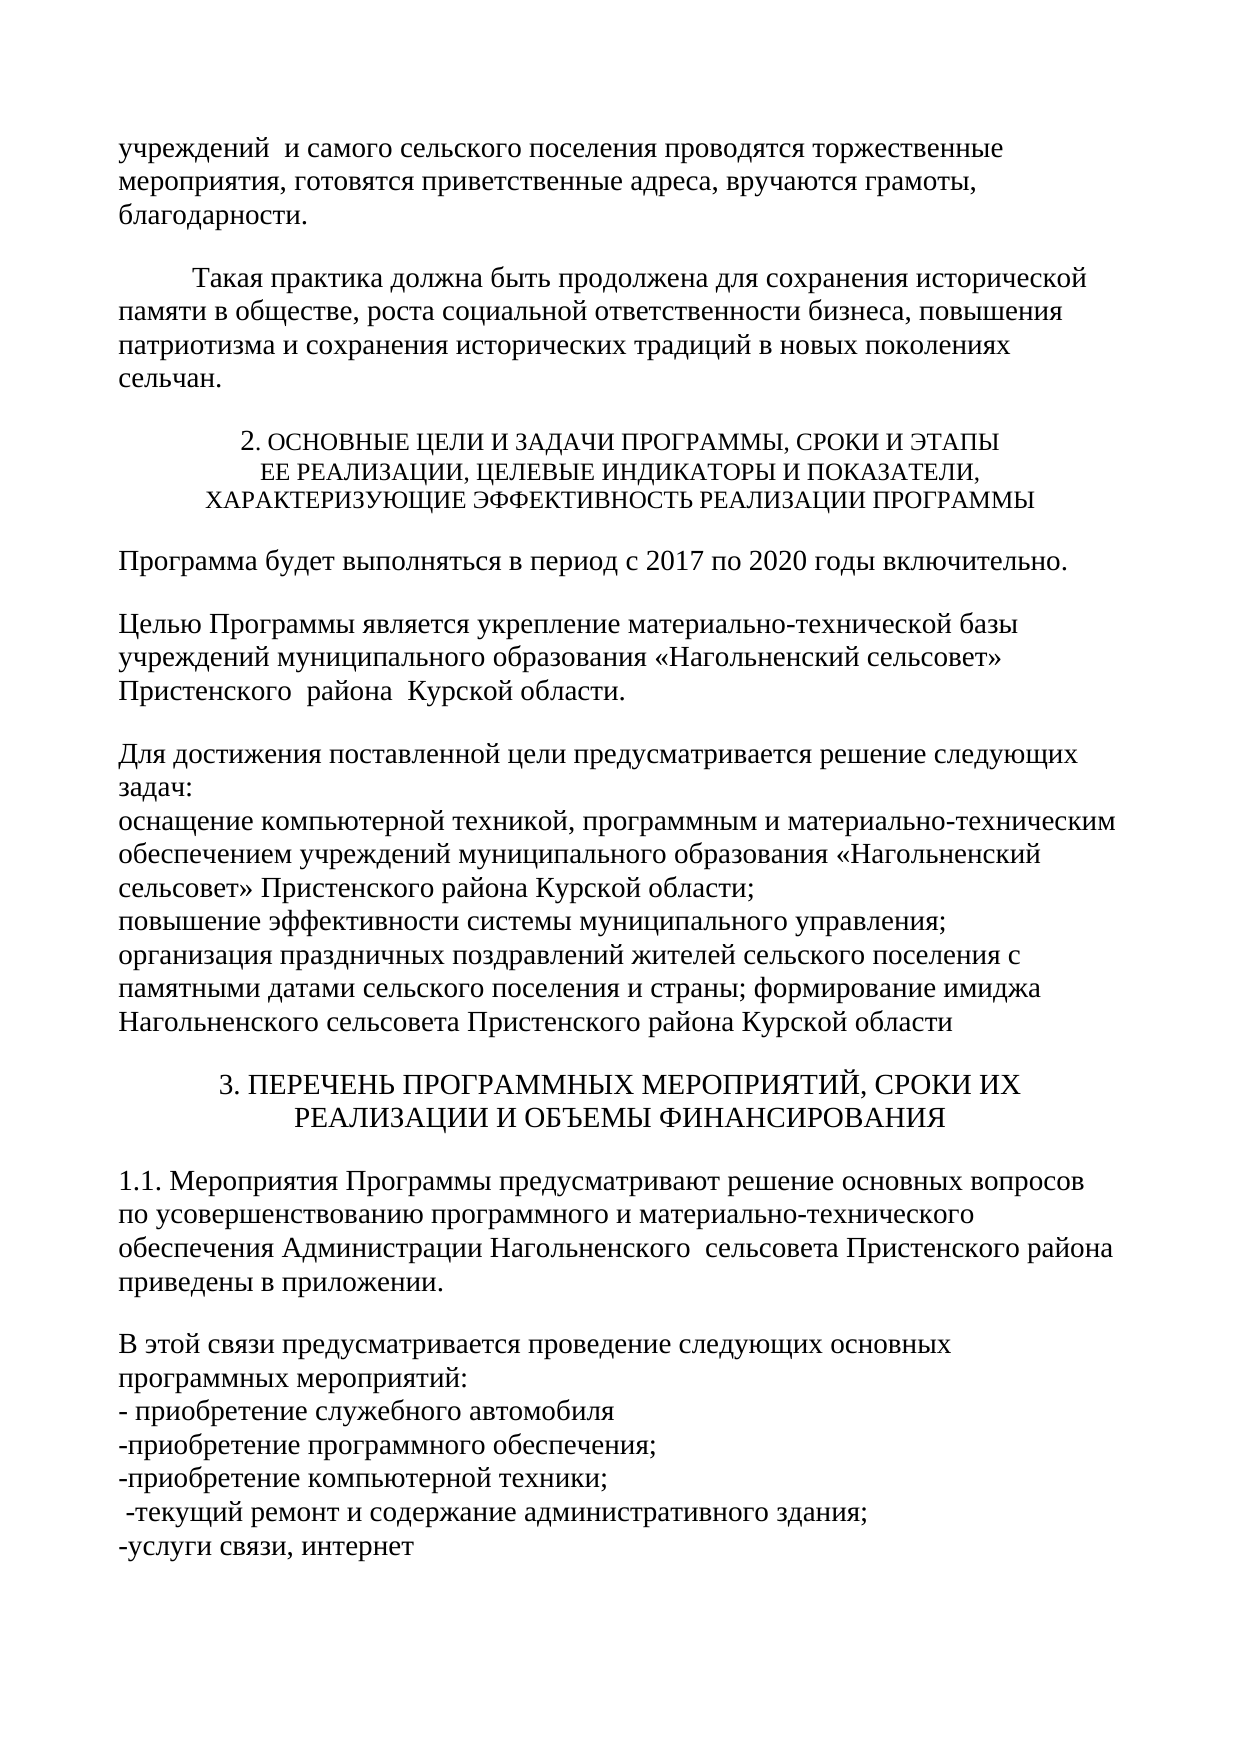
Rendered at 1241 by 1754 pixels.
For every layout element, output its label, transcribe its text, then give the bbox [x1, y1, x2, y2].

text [118, 130, 1122, 231]
text Программа будет выполняться в период с 2017 по 2020 годы включительно. [118, 543, 1122, 577]
text 1.1. Мероприятия Программы предусматривают решение основных вопросов по усовершенствованию программного и материально-технического обеспечения Администрации Нагольненского сельсовета Пристенского района приведены в приложении. [118, 1163, 1122, 1297]
text -приобретение компьютерной техники; [118, 1461, 1122, 1494]
text организация праздничных поздравлений жителей сельского поселения с памятными датами сельского поселения и страны; формирование имиджа Нагольненского сельсовета Пристенского района Курской области [118, 937, 1122, 1038]
text - приобретение служебного автомобиля [118, 1393, 1122, 1427]
text ЕЕ РЕАЛИЗАЦИИ, ЦЕЛЕВЫЕ ИНДИКАТОРЫ И ПОКАЗАТЕЛИ, [118, 457, 1122, 485]
text ХАРАКТЕРИЗУЮЩИЕ ЭФФЕКТИВНОСТЬ РЕАЛИЗАЦИИ ПРОГРАММЫ [118, 485, 1122, 514]
text В этой связи предусматривается проведение следующих основных программных мероприятий: [118, 1326, 1122, 1393]
text Целью Программы является укрепление материально-технической базы учреждений муниципального образования «Нагольненский сельсовет» Пристенского района Курской области. [118, 606, 1122, 707]
text -услуги связи, интернет [118, 1528, 1122, 1561]
text оснащение компьютерной техникой, программным и материально-техническим обеспечением учреждений муниципального образования «Нагольненский сельсовет» Пристенского района Курской области; [118, 803, 1122, 903]
text 2. ОСНОВНЫЕ ЦЕЛИ И ЗАДАЧИ ПРОГРАММЫ, СРОКИ И ЭТАПЫ [118, 423, 1122, 457]
text повышение эффективности системы муниципального управления; [118, 903, 1122, 937]
text 3. ПЕРЕЧЕНЬ ПРОГРАММНЫХ МЕРОПРИЯТИЙ, СРОКИ ИХ РЕАЛИЗАЦИИ И ОБЪЕМЫ ФИНАНСИРОВАНИЯ [118, 1067, 1122, 1134]
text Для достижения поставленной цели предусматривается решение следующих задач: [118, 736, 1122, 803]
text Такая практика должна быть продолжена для сохранения исторической памяти в обществе, роста социальной ответственности бизнеса, повышения патриотизма и сохранения исторических традиций в новых поколениях сельчан. [118, 260, 1122, 394]
text -текущий ремонт и содержание административного здания; [118, 1494, 1122, 1528]
text -приобретение программного обеспечения; [118, 1427, 1122, 1461]
